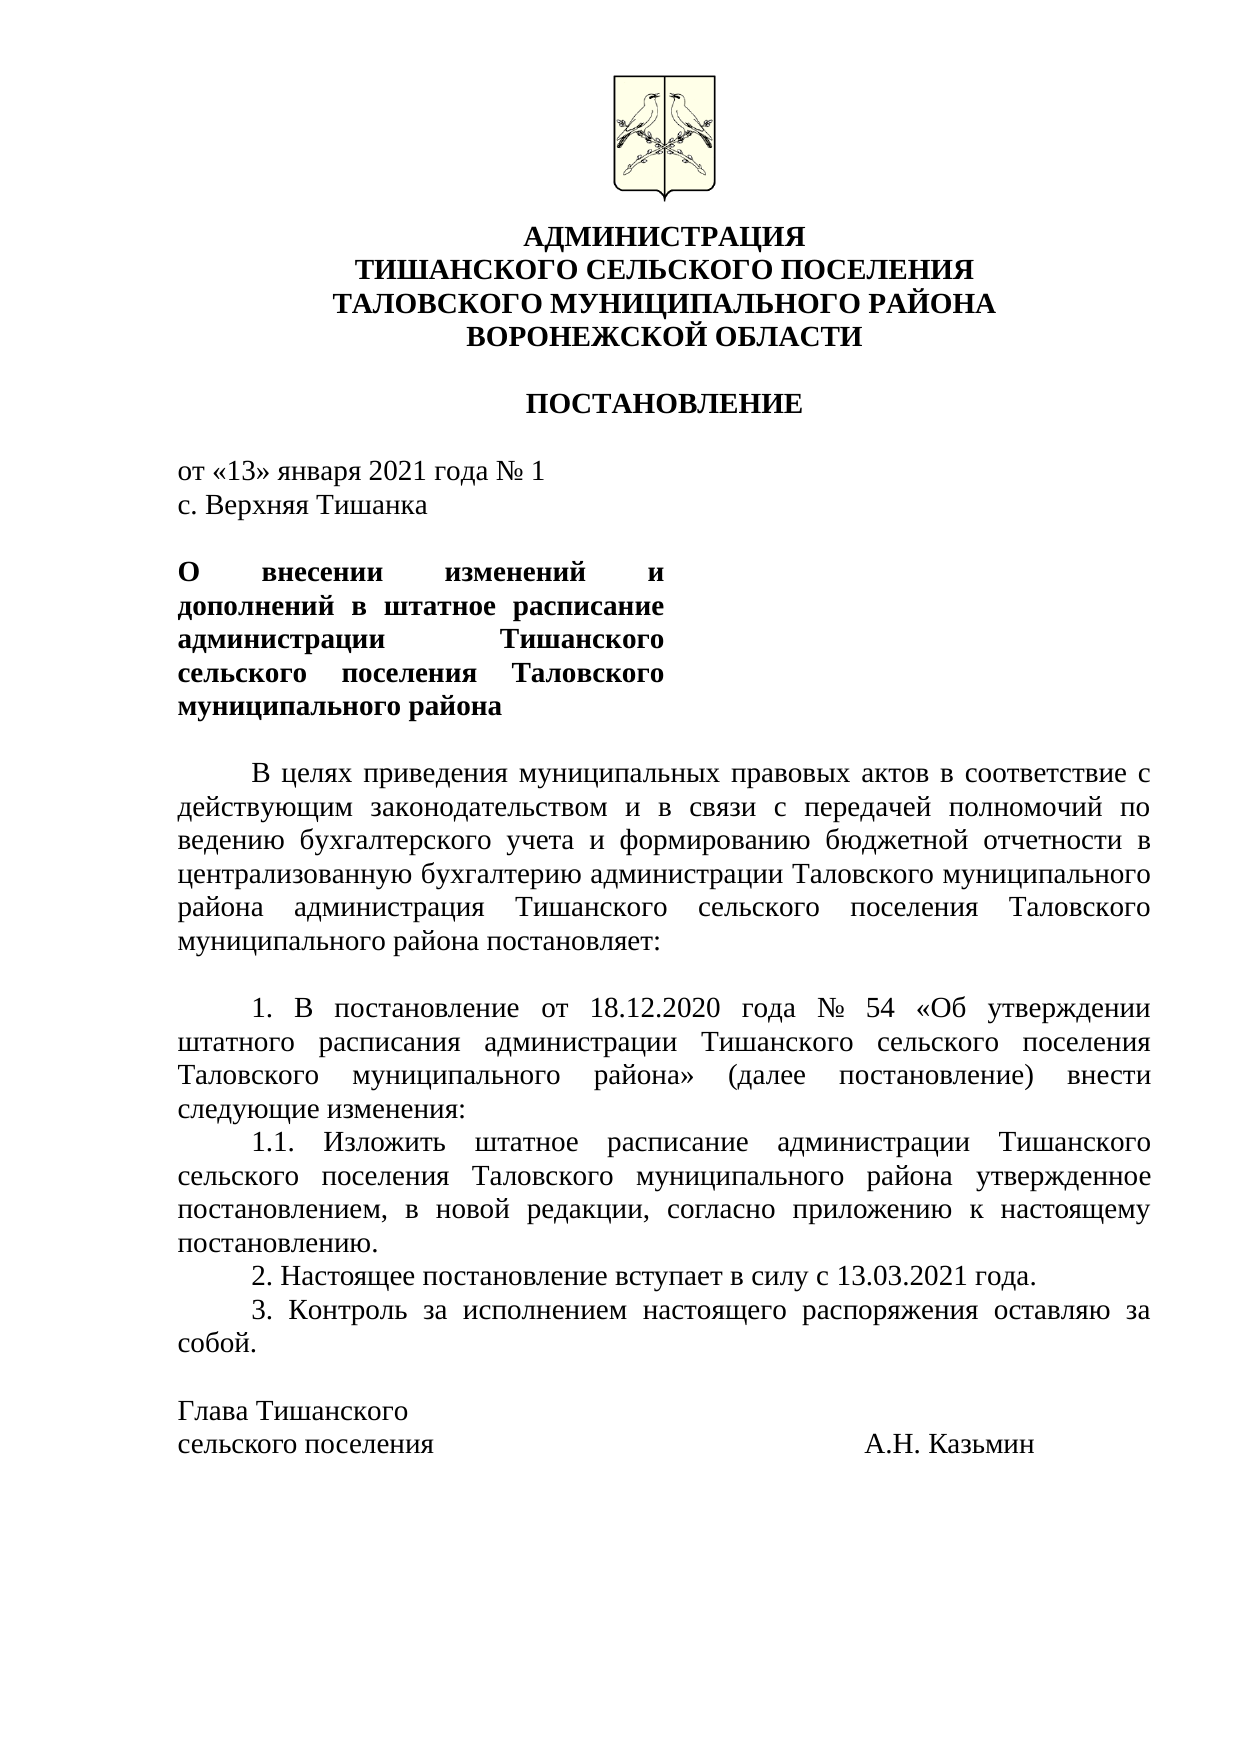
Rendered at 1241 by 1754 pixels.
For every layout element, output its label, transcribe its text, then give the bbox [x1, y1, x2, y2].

text 1. В постановление от 18.12.2020 года № 54 «Об утверждении штатного расписания администрации Тишанского сельского поселения Таловского муниципального района» (далее постановление) внести следующие изменения: [177, 990, 1152, 1124]
text ТАЛОВСКОГО МУНИЦИПАЛЬНОГО РАЙОНА [177, 286, 1152, 319]
list 3. Контроль за исполнением настоящего распоряжения оставляю за собой. [177, 1292, 1152, 1359]
text АДМИНИСТРАЦИЯ [177, 219, 1152, 252]
text В целях приведения муниципальных правовых актов в соответствие с действующим законодательством и в связи с передачей полномочий по ведению бухгалтерского учета и формированию бюджетной отчетности в централизованную бухгалтерию администрации Таловского муниципального района администрация Тишанского сельского поселения Таловского муниципального района постановляет: [177, 755, 1152, 957]
text ВОРОНЕЖСКОЙ ОБЛАСТИ [177, 319, 1152, 353]
text 2. Настоящее постановление вступает в силу с 13.03.2021 года. [177, 1258, 1152, 1292]
text ТИШАНСКОГО СЕЛЬСКОГО ПОСЕЛЕНИЯ [177, 252, 1152, 286]
text Глава Тишанского [177, 1393, 1152, 1426]
text сельского поселения А.Н. Казьмин [177, 1426, 1152, 1460]
text ПОСТАНОВЛЕНИЕ [177, 386, 1152, 420]
text 1.1. Изложить штатное расписание администрации Тишанского сельского поселения Таловского муниципального района утвержденное постановлением, в новой редакции, согласно приложению к настоящему постановлению. [177, 1124, 1152, 1258]
text с. Верхняя Тишанка [177, 487, 1152, 521]
text от «13» января 2021 года № 1 [177, 453, 1152, 487]
text О внесении изменений и дополнений в штатное расписание администрации Тишанского сельского поселения Таловского муниципального района [177, 554, 664, 722]
